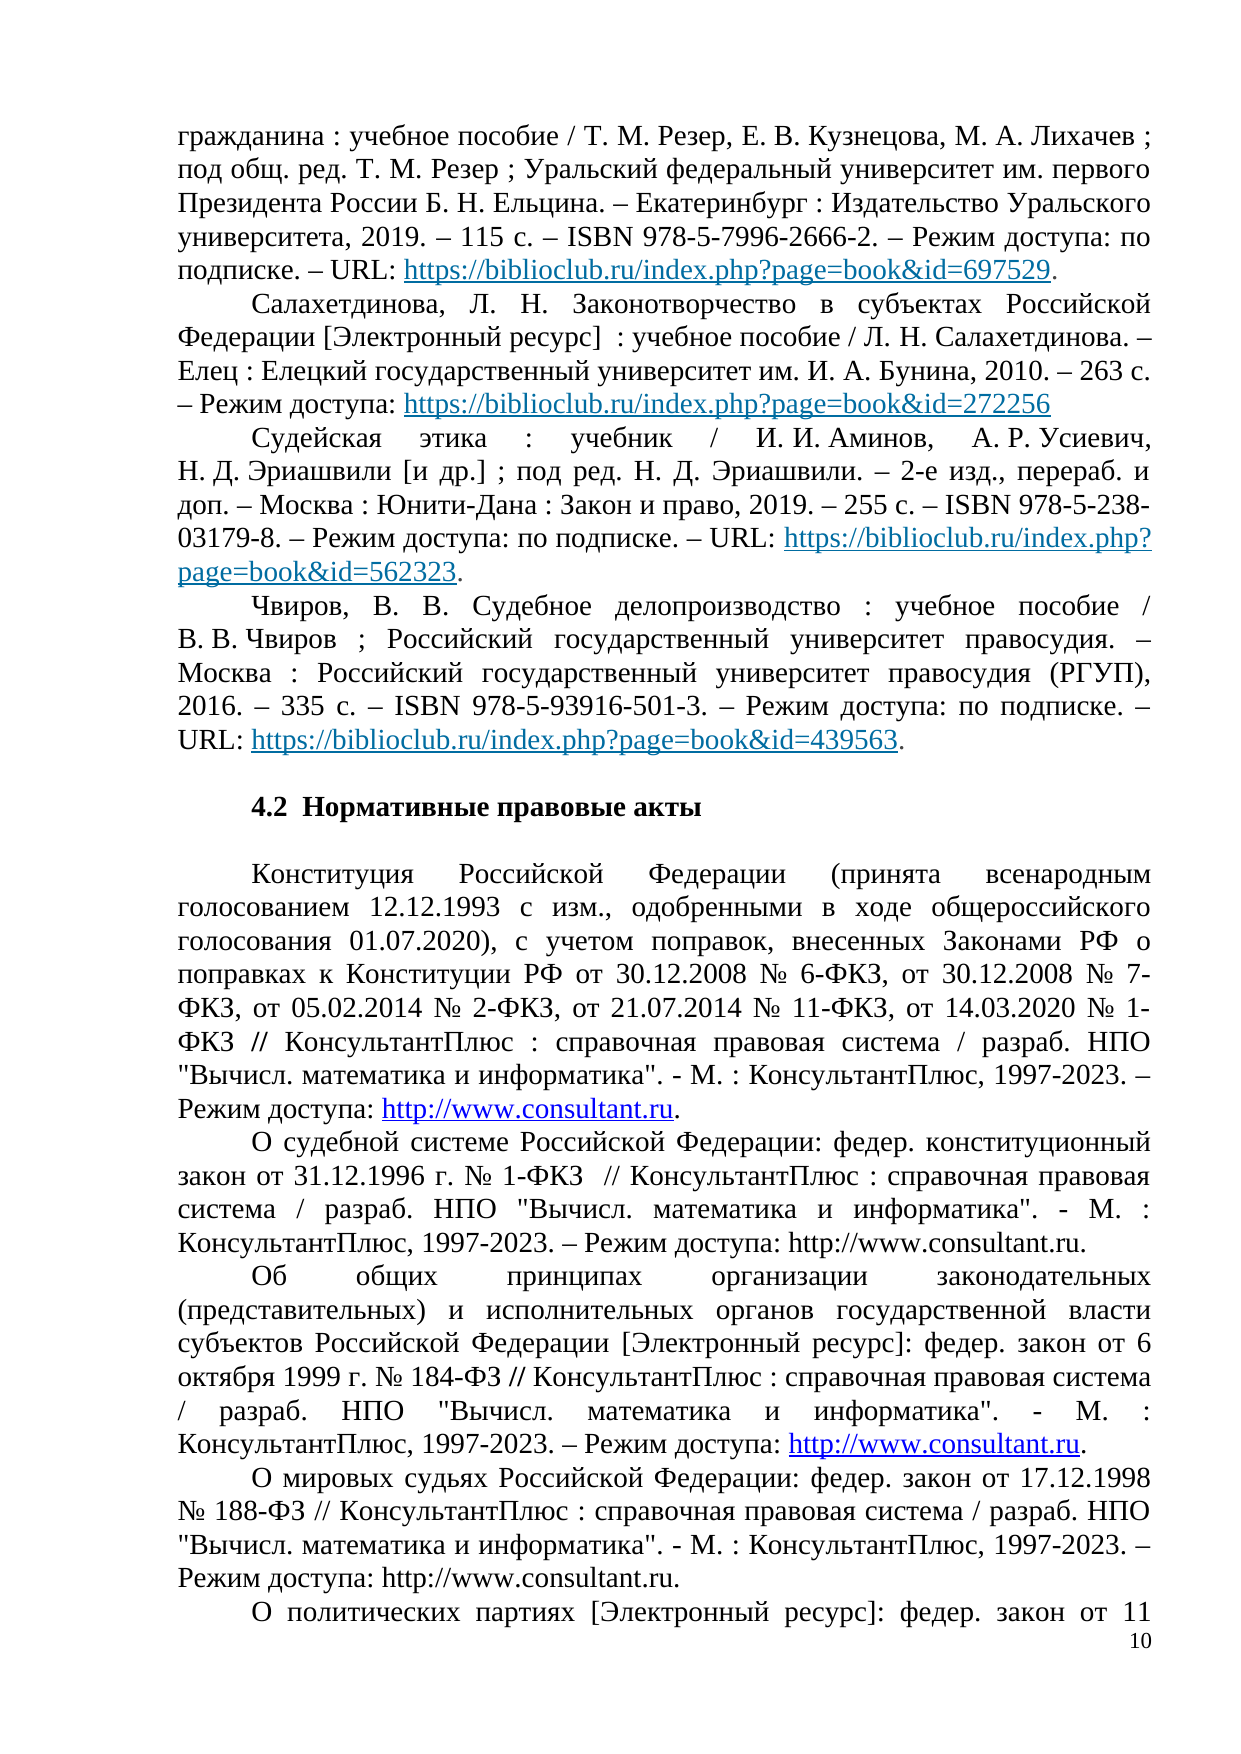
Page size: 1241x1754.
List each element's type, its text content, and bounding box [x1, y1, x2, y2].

text О мировых судьях Российской Федерации: федер. закон от 17.12.1998 № 188-ФЗ // КонсультантПлюс : справочная правовая система / разраб. НПО "Вычисл. математика и информатика". - М. : КонсультантПлюс, 1997-2023. – Режим доступа: http://www.consultant.ru. [177, 1460, 1152, 1594]
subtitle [177, 1594, 1152, 1627]
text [177, 118, 1152, 286]
text Салахетдинова, Л. Н. Законотворчество в субъектах Российской Федерации [Электронный ресурс] : учебное пособие / Л. Н. Салахетдинова. – Елец : Елецкий государственный университет им. И. А. Бунина, 2010. – 263 с. – Режим доступа: https://biblioclub.ru/index.php?page=book&id=272256 [177, 286, 1152, 420]
text Судейская этика : учебник / И. И. Аминов, А. Р. Усиевич, Н. Д. Эриашвили [и др.] ; под ред. Н. Д. Эриашвили. – 2-е изд., перераб. и доп. – Москва : Юнити-Дана : Закон и право, 2019. – 255 с. – ISBN 978-5-238-03179-8. – Режим доступа: по подписке. – URL: https://biblioclub.ru/index.php?page=book&id=562323. [177, 420, 1152, 588]
text О судебной системе Российской Федерации: федер. конституционный закон от 31.12.1996 г. № 1-ФКЗ // КонсультантПлюс : справочная правовая система / разраб. НПО "Вычисл. математика и информатика". - М. : КонсультантПлюс, 1997-2023. – Режим доступа: http://www.consultant.ru. [177, 1124, 1152, 1258]
subtitle Об общих принципах организации законодательных (представительных) и исполнительных органов государственной власти субъектов Российской Федерации [Электронный ресурс]: федер. закон от 6 октября 1999 г. № 184-ФЗ // КонсультантПлюс : справочная правовая система / разраб. НПО "Вычисл. математика и информатика". - М. : КонсультантПлюс, 1997-2023. – Режим доступа: http://www.consultant.ru. [177, 1258, 1152, 1460]
text Чвиров, В. В. Судебное делопроизводство : учебное пособие / В. В. Чвиров ; Российский государственный университет правосудия. – Москва : Российский государственный университет правосудия (РГУП), 2016. – 335 с. – ISBN 978-5-93916-501-3. – Режим доступа: по подписке. – URL: https://biblioclub.ru/index.php?page=book&id=439563. [177, 588, 1152, 755]
text 4.2 Нормативные правовые акты [177, 789, 1152, 822]
subtitle Конституция Российской Федерации (принята всенародным голосованием 12.12.1993 с изм., одобренными в ходе общероссийского голосования 01.07.2020), с учетом поправок, внесенных Законами РФ о поправках к Конституции РФ от 30.12.2008 № 6-ФКЗ, от 30.12.2008 № 7-ФКЗ, от 05.02.2014 № 2-ФКЗ, от 21.07.2014 № 11-ФКЗ, от 14.03.2020 № 1-ФКЗ // КонсультантПлюс : справочная правовая система / разраб. НПО "Вычисл. математика и информатика". - М. : КонсультантПлюс, 1997-2023. – Режим доступа: http://www.consultant.ru. [177, 856, 1152, 1124]
